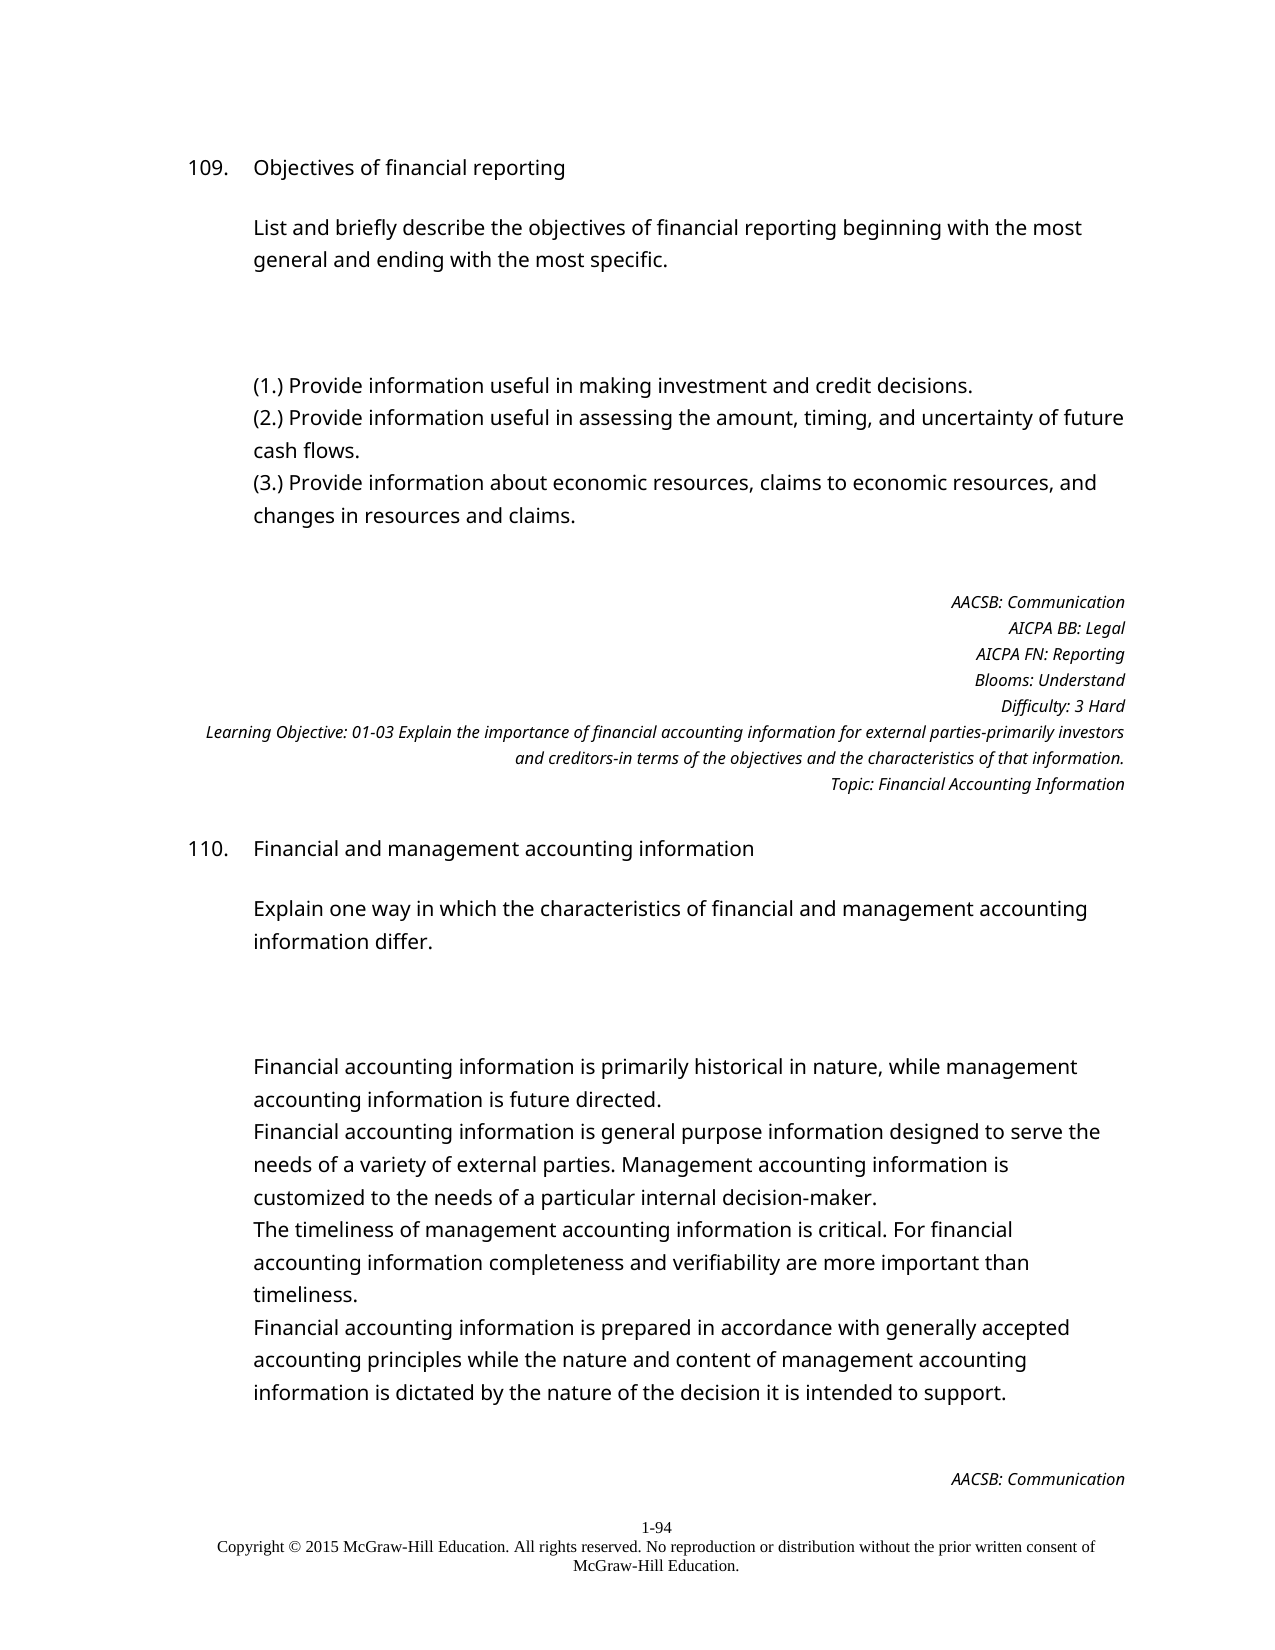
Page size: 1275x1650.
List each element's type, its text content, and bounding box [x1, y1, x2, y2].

table_header 110. [188, 834, 253, 1438]
table_header Financial and management accounting information Explain one way in which the characteristics of financial and management accounting information differ. Financial accounting information is primarily historical in nature, while management accounting information is future directed. Financial accounting information is general purpose information designed to serve the needs of a variety of external parties. Management accounting information is customized to the needs of a particular internal decision-maker. The timeliness of management accounting information is critical. For financial accounting information completeness and verifiability are more important than timeliness. Financial accounting information is prepared in accordance with generally accepted accounting principles while the nature and content of management accounting information is dictated by the nature of the decision it is intended to support. [253, 834, 1125, 1438]
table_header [188, 1468, 1125, 1490]
table_header Objectives of financial reporting List and briefly describe the objectives of financial reporting beginning with the most general and ending with the most specific. (1.) Provide information useful in making investment and credit decisions. (2.) Provide information useful in assessing the amount, timing, and uncertainty of future cash flows. (3.) Provide information about economic resources, claims to economic resources, and changes in resources and claims. [253, 153, 1125, 561]
table_header AACSB: Communication AICPA BB: Legal AICPA FN: Reporting Blooms: Understand Difficulty: 3 Hard Learning Objective: 01-03 Explain the importance of financial accounting information for external parties-primarily investors and creditors-in terms of the objectives and the characteristics of that information. Topic: Financial Accounting Information [188, 590, 1125, 831]
table_header 109. [188, 153, 253, 561]
